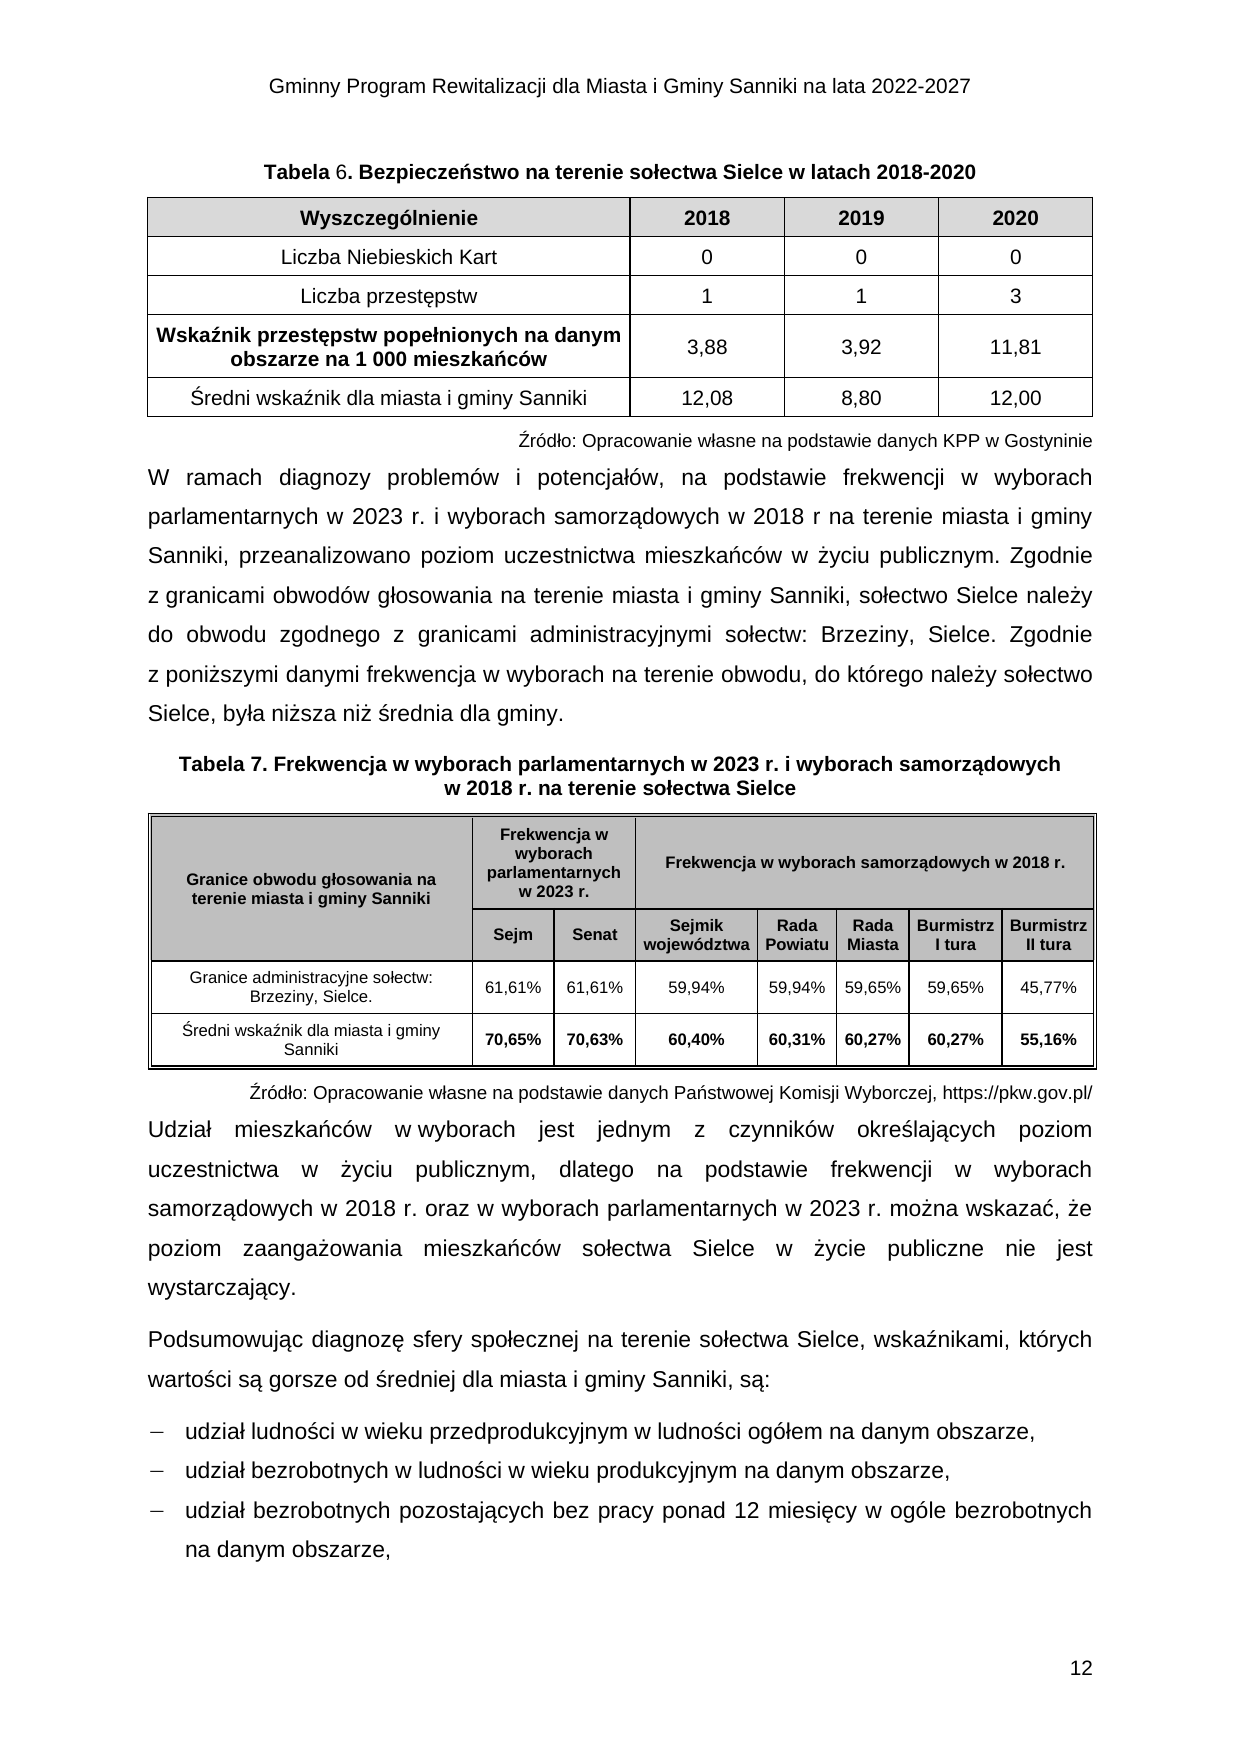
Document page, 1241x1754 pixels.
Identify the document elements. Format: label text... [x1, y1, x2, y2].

table_cell Liczba przestępstw [148, 276, 629, 314]
text Źródło: Opracowanie własne na podstawie danych KPP w Gostyninie [148, 429, 1093, 451]
table_cell 12,00 [939, 378, 1092, 416]
table_cell 70,65% [473, 1014, 553, 1065]
table_header Granice obwodu głosowania na terenie miasta i gminy Sanniki [152, 817, 472, 960]
table_header 2018 [631, 198, 784, 236]
table_cell 61,61% [473, 962, 553, 1013]
table_header Frekwencja w wyborach samorządowych w 2018 r. [636, 817, 1093, 908]
table_cell 59,65% [837, 962, 908, 1013]
table_cell Burmistrz I tura [910, 910, 1001, 960]
table_cell 12,08 [631, 378, 784, 416]
table_cell 3 [939, 276, 1092, 314]
table_cell 3,88 [631, 315, 784, 377]
table_cell 59,94% [636, 962, 757, 1013]
table_cell 8,80 [785, 378, 938, 416]
text Udział mieszkańców w wyborach jest jednym z czynników określających poziom uczestnictwa w życiu publicznym, dlatego na podstawie frekwencji w wyborach samorządowych w 2018 r. oraz w wyborach parlamentarnych w 2023 r. można wskazać, że poziom zaangażowania mieszkańców sołectwa Sielce w życie publiczne nie jest wystarczający. [148, 1116, 1093, 1301]
table_cell 60,40% [636, 1014, 757, 1065]
table_cell Rada Miasta [837, 910, 908, 960]
table_cell 61,61% [555, 962, 635, 1013]
table_cell Burmistrz II tura [1003, 910, 1093, 960]
table_cell 45,77% [1003, 962, 1093, 1013]
table_cell Wskaźnik przestępstw popełnionych na danym obszarze na 1 000 mieszkańców [148, 315, 629, 377]
table_cell 1 [631, 276, 784, 314]
table_cell 59,65% [910, 962, 1001, 1013]
table_cell Rada Powiatu [758, 910, 836, 960]
text Tabela 6. Bezpieczeństwo na terenie sołectwa Sielce w latach 2018-2020 [148, 160, 1093, 184]
table_cell Sejmik województwa [636, 910, 757, 960]
table_cell Granice administracyjne sołectw: Brzeziny, Sielce. [152, 962, 472, 1013]
list udział ludności w wieku przedprodukcyjnym w ludności ogółem na danym obszarze, [148, 1418, 1093, 1444]
table_cell 55,16% [1003, 1014, 1093, 1065]
table_cell 11,81 [939, 315, 1092, 377]
text W ramach diagnozy problemów i potencjałów, na podstawie frekwencji w wyborach parlamentarnych w 2023 r. i wyborach samorządowych w 2018 r na terenie miasta i gminy Sanniki, przeanalizowano poziom uczestnictwa mieszkańców w życiu publicznym. Zgodnie z granicami obwodów głosowania na terenie miasta i gminy Sanniki, sołectwo Sielce należy do obwodu zgodnego z granicami administracyjnymi sołectw: Brzeziny, Sielce. Zgodnie z poniższymi danymi frekwencja w wyborach na terenie obwodu, do którego należy sołectwo Sielce, była niższa niż średnia dla gminy. [148, 463, 1093, 727]
list udział bezrobotnych w ludności w wieku produkcyjnym na danym obszarze, [148, 1457, 1093, 1483]
table_cell 60,31% [758, 1014, 836, 1065]
table_cell 60,27% [910, 1014, 1001, 1065]
table_cell 0 [631, 237, 784, 275]
table_header Wyszczególnienie [148, 198, 629, 236]
text Podsumowując diagnozę sfery społecznej na terenie sołectwa Sielce, wskaźnikami, których wartości są gorsze od średniej dla miasta i gminy Sanniki, są: [148, 1326, 1093, 1392]
table_header Frekwencja w wyborach parlamentarnych w 2023 r. [473, 817, 635, 908]
table_cell Średni wskaźnik dla miasta i gminy Sanniki [152, 1014, 472, 1065]
table_cell 3,92 [785, 315, 938, 377]
table_cell 70,63% [555, 1014, 635, 1065]
table_header 2019 [785, 198, 938, 236]
table_cell 1 [785, 276, 938, 314]
table_cell Liczba Niebieskich Kart [148, 237, 629, 275]
table_cell Senat [555, 910, 635, 960]
list Źródło: Opracowanie własne na podstawie danych Państwowej Komisji Wyborczej, https://pkw.gov.pl/ [148, 1082, 1093, 1104]
table_header 2020 [939, 198, 1092, 236]
table_cell Sejm [473, 910, 553, 960]
table_cell Średni wskaźnik dla miasta i gminy Sanniki [148, 378, 629, 416]
list udział bezrobotnych pozostających bez pracy ponad 12 miesięcy w ogóle bezrobotnych na danym obszarze, [148, 1497, 1093, 1562]
text Tabela 7. Frekwencja w wyborach parlamentarnych w 2023 r. i wyborach samorządowych w 2018 r. na terenie sołectwa Sielce [148, 752, 1093, 800]
table_cell 59,94% [758, 962, 836, 1013]
table_cell 0 [785, 237, 938, 275]
table_cell 60,27% [837, 1014, 908, 1065]
table_cell 0 [939, 237, 1092, 275]
